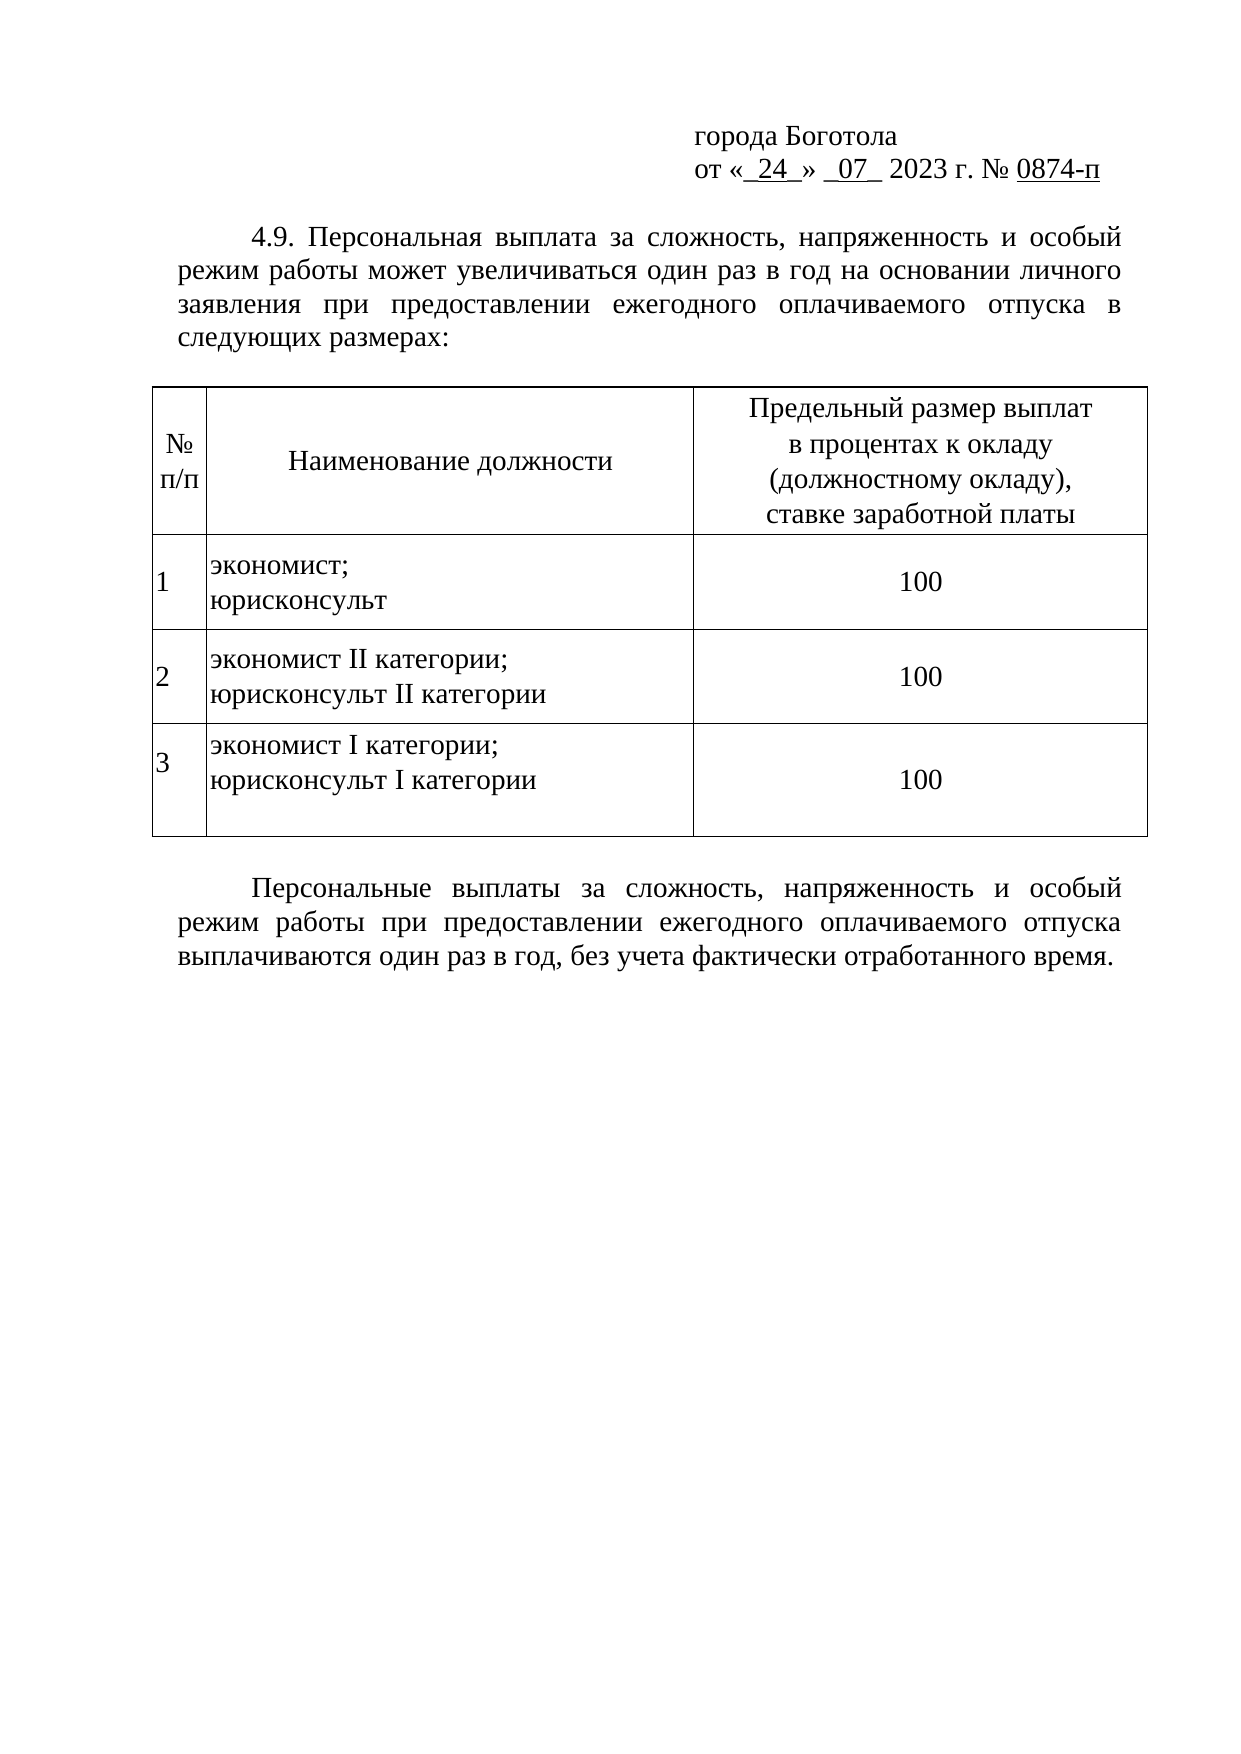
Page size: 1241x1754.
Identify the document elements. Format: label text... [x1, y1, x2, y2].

table_cell 2 [153, 630, 206, 723]
text 4.9. Персональная выплата за сложность, напряженность и особый режим работы может увеличиваться один раз в год на основании личного заявления при предоставлении ежегодного оплачиваемого отпуска в следующих размерах: [177, 219, 1122, 353]
table_cell 100 [694, 724, 1147, 836]
text от «_24_» _07_ 2023 г. № 0874-п [177, 152, 1122, 185]
table_header Предельный размер выплат в процентах к окладу (должностному окладу), ставке заработной платы [694, 388, 1147, 534]
table_header Наименование должности [207, 388, 693, 534]
table_header № п/п [153, 388, 206, 534]
table_cell 100 [694, 535, 1147, 629]
text Персональные выплаты за сложность, напряженность и особый режим работы при предоставлении ежегодного оплачиваемого отпуска выплачиваются один раз в год, без учета фактически отработанного время. [177, 871, 1122, 971]
text города Боготола [177, 118, 1122, 152]
table_cell экономист; юрисконсульт [207, 535, 693, 629]
table_cell экономист II категории; юрисконсульт II категории [207, 630, 693, 723]
table_cell 1 [153, 535, 206, 629]
table_cell 3 [153, 724, 206, 836]
table_cell 100 [694, 630, 1147, 723]
table_cell экономист I категории; юрисконсульт I категории [207, 724, 693, 836]
